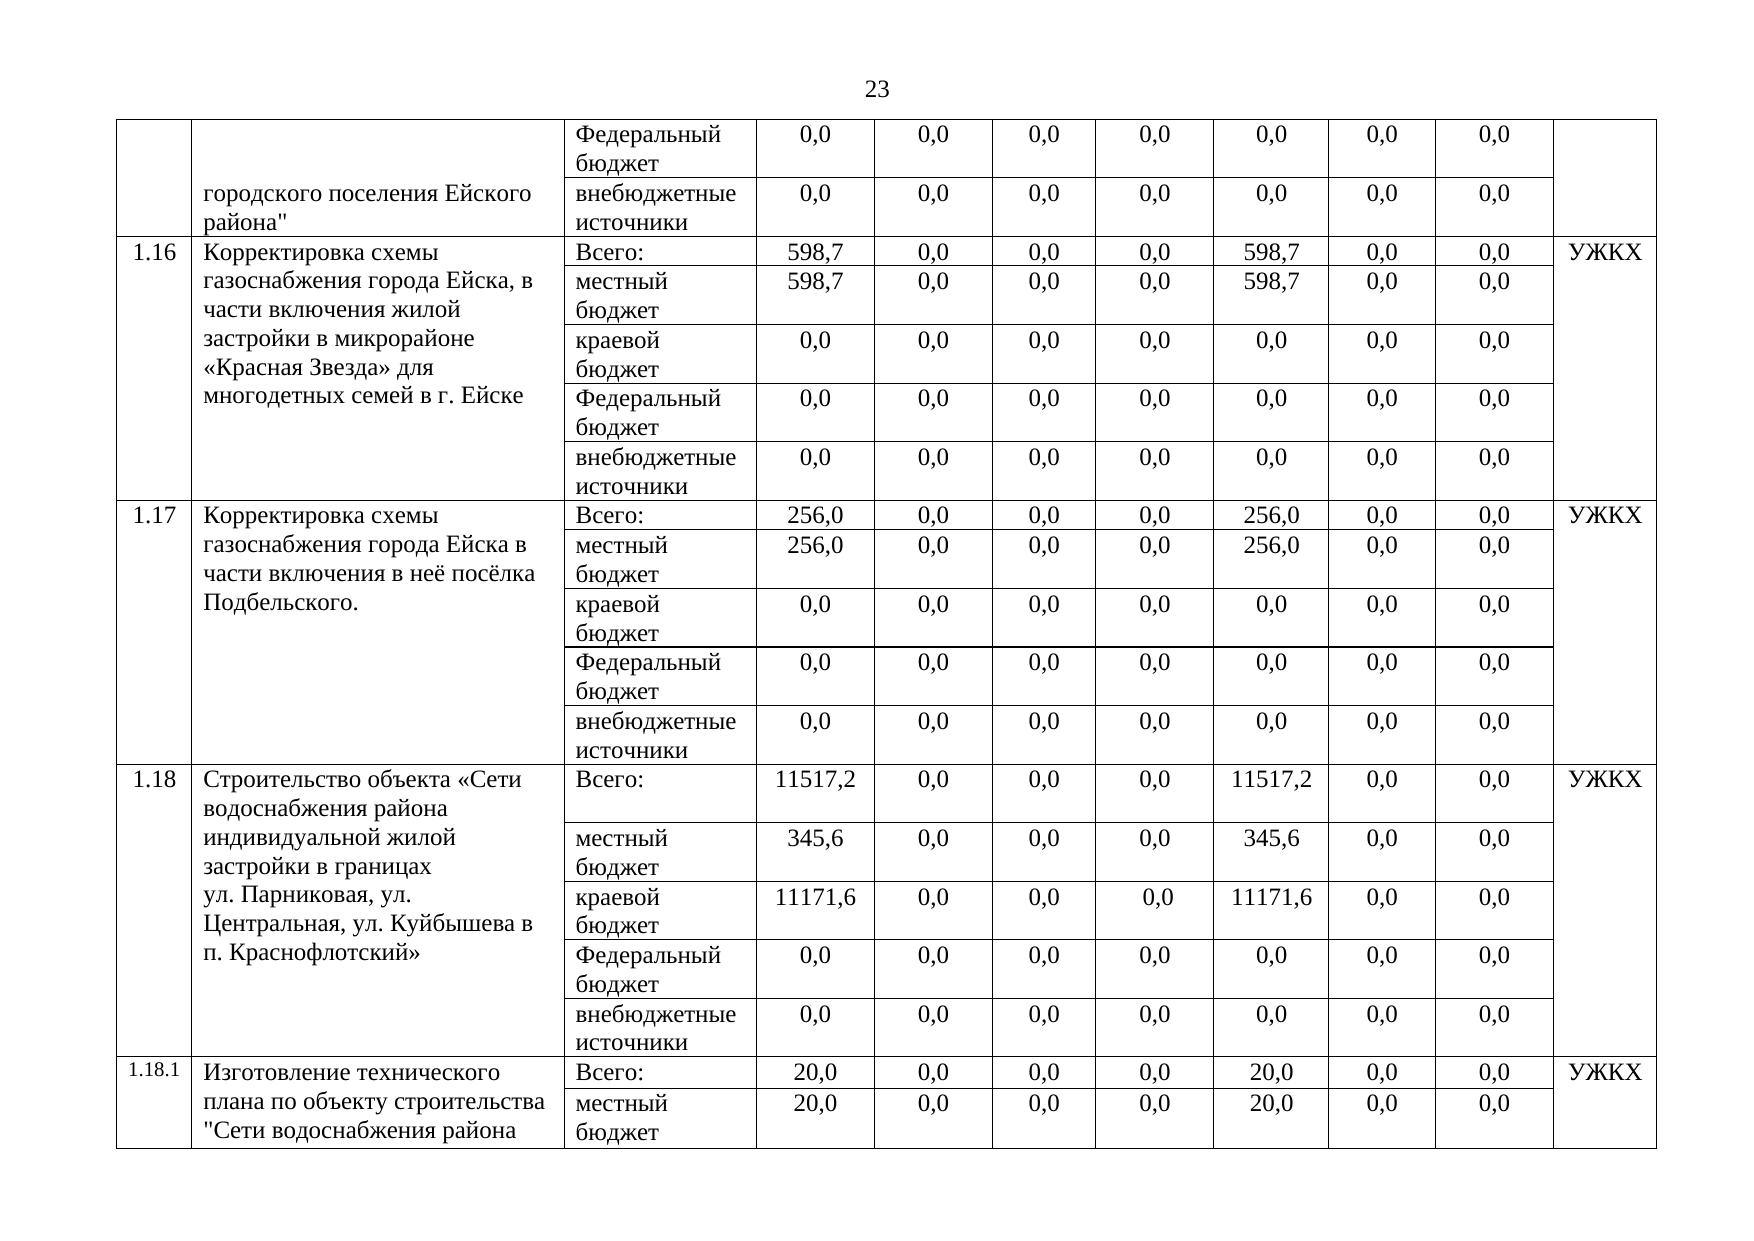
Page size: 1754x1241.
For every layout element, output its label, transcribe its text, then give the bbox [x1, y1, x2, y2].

table_cell 0,0 [1329, 940, 1435, 998]
table_cell 1.17 [117, 501, 191, 763]
table_cell Федеральный бюджет [565, 384, 756, 441]
table_cell 1.16 [117, 237, 191, 499]
table_cell 0,0 [1096, 384, 1213, 441]
table_cell 0,0 [1329, 1057, 1435, 1087]
table_cell 20,0 [757, 1057, 874, 1087]
table_cell 0,0 [1436, 1089, 1553, 1148]
table_cell УЖКХ [1554, 237, 1656, 499]
table_cell 0,0 [1214, 706, 1328, 763]
table_cell 0,0 [993, 940, 1095, 998]
table_cell 0,0 [875, 765, 992, 822]
table_cell 0,0 [1436, 237, 1553, 265]
table_cell 0,0 [1214, 589, 1328, 646]
table_cell 0,0 [757, 442, 874, 499]
table_cell 0,0 [757, 648, 874, 705]
table_cell 11171,6 [1214, 882, 1328, 939]
table_cell краевой бюджет [565, 882, 756, 939]
table_cell внебюджетные источники [565, 706, 756, 763]
table_cell 0,0 [1329, 706, 1435, 763]
table_cell 0,0 [1214, 442, 1328, 499]
table_cell 1.18 [117, 765, 191, 1056]
table_cell 0,0 [1096, 501, 1213, 529]
table_cell 20,0 [1214, 1089, 1328, 1148]
table_cell 0,0 [1436, 325, 1553, 382]
table_cell 0,0 [1214, 120, 1328, 177]
table_cell 0,0 [1096, 589, 1213, 646]
table_cell 0,0 [1436, 442, 1553, 499]
table_cell 0,0 [1329, 442, 1435, 499]
table_cell внебюджетные источники [565, 178, 756, 236]
table_cell 0,0 [1214, 178, 1328, 236]
table_cell 0,0 [1436, 530, 1553, 588]
table_cell внебюджетные источники [565, 442, 756, 499]
table_cell 0,0 [1436, 765, 1553, 822]
table_cell 20,0 [1214, 1057, 1328, 1087]
table_cell 0,0 [1096, 325, 1213, 382]
table_cell Всего: [565, 1057, 756, 1087]
table_cell 0,0 [875, 1057, 992, 1087]
table_cell 0,0 [1096, 442, 1213, 499]
table_cell 0,0 [1436, 384, 1553, 441]
table_cell 0,0 [1096, 882, 1213, 939]
table_cell 0,0 [1329, 237, 1435, 265]
table_cell 0,0 [1329, 648, 1435, 705]
table_cell краевой бюджет [565, 325, 756, 382]
table_cell 0,0 [1436, 823, 1553, 881]
table_cell 0,0 [1096, 530, 1213, 588]
table_cell 0,0 [875, 648, 992, 705]
table_cell 0,0 [1096, 823, 1213, 881]
table_cell 0,0 [875, 530, 992, 588]
table_cell 0,0 [993, 823, 1095, 881]
table_cell местный бюджет [565, 823, 756, 881]
table_cell 0,0 [1214, 384, 1328, 441]
table_cell Федеральный бюджет [565, 120, 756, 177]
table_cell 0,0 [757, 384, 874, 441]
table_cell 0,0 [875, 178, 992, 236]
table_cell 0,0 [1096, 237, 1213, 265]
table_cell 0,0 [993, 120, 1095, 177]
table_cell 0,0 [1329, 266, 1435, 324]
table_cell Всего: [565, 501, 756, 529]
table_cell 0,0 [1436, 706, 1553, 763]
table_cell 0,0 [1436, 589, 1553, 646]
table_cell 0,0 [1096, 1089, 1213, 1148]
table_cell УЖКХ [1554, 765, 1656, 1056]
table_cell 0,0 [1329, 530, 1435, 588]
table_cell местный бюджет [565, 1089, 756, 1148]
table_cell 0,0 [1329, 384, 1435, 441]
table_cell 256,0 [757, 530, 874, 588]
table_cell 0,0 [993, 266, 1095, 324]
table_cell 0,0 [875, 501, 992, 529]
table_cell 0,0 [1436, 120, 1553, 177]
table_cell 0,0 [875, 940, 992, 998]
table_cell 0,0 [1329, 589, 1435, 646]
table_cell 0,0 [993, 384, 1095, 441]
table_cell Всего: [565, 765, 756, 822]
table_cell 0,0 [1436, 999, 1553, 1056]
table_cell 0,0 [993, 706, 1095, 763]
table_cell 0,0 [1329, 1089, 1435, 1148]
table_cell 0,0 [1096, 1057, 1213, 1087]
table_cell 0,0 [875, 1089, 992, 1148]
table_cell 0,0 [1436, 266, 1553, 324]
table_cell 0,0 [757, 589, 874, 646]
table_cell 0,0 [757, 178, 874, 236]
table_cell 0,0 [757, 999, 874, 1056]
table_cell 0,0 [1096, 266, 1213, 324]
table_cell 0,0 [1436, 1057, 1553, 1087]
table_cell 0,0 [875, 589, 992, 646]
table_cell 0,0 [1214, 999, 1328, 1056]
table_cell 0,0 [993, 589, 1095, 646]
table_cell 0,0 [993, 1057, 1095, 1087]
table_cell 0,0 [1436, 940, 1553, 998]
table_cell 0,0 [1096, 999, 1213, 1056]
table_cell Строительство объекта «Сети водоснабжения района индивидуальной жилой застройки в границах ул. Парниковая, ул. Центральная, ул. Куйбышева в п. Краснофлотский» [192, 765, 564, 1056]
table_cell 0,0 [993, 765, 1095, 822]
table_cell 0,0 [875, 442, 992, 499]
table_cell 0,0 [1096, 706, 1213, 763]
table_cell 0,0 [1436, 648, 1553, 705]
table_cell 0,0 [993, 442, 1095, 499]
table_cell 0,0 [1329, 325, 1435, 382]
table_cell 0,0 [1436, 882, 1553, 939]
table_cell 0,0 [993, 999, 1095, 1056]
table_cell 0,0 [993, 882, 1095, 939]
table_cell 0,0 [1214, 648, 1328, 705]
table_cell 0,0 [993, 1089, 1095, 1148]
table_cell Федеральный бюджет [565, 940, 756, 998]
table_cell 0,0 [993, 325, 1095, 382]
table_cell краевой бюджет [565, 589, 756, 646]
table_cell 0,0 [1214, 325, 1328, 382]
table_cell местный бюджет [565, 530, 756, 588]
table_cell Федеральный бюджет [565, 648, 756, 705]
table_cell 0,0 [1329, 765, 1435, 822]
table_cell 0,0 [1096, 120, 1213, 177]
table_cell 0,0 [993, 530, 1095, 588]
table_cell 0,0 [1214, 940, 1328, 998]
table_cell УЖКХ [1554, 501, 1656, 763]
table_cell 0,0 [1096, 178, 1213, 236]
table_cell 11171,6 [757, 882, 874, 939]
table_cell 0,0 [875, 120, 992, 177]
table_cell 598,7 [1214, 237, 1328, 265]
table_cell 0,0 [1329, 120, 1435, 177]
table_cell 0,0 [757, 940, 874, 998]
table_cell УЖКХ [1554, 1057, 1656, 1148]
table_cell 0,0 [1436, 501, 1553, 529]
table_cell 598,7 [1214, 266, 1328, 324]
table_cell внебюджетные источники [565, 999, 756, 1056]
table_cell 345,6 [757, 823, 874, 881]
table_cell местный бюджет [565, 266, 756, 324]
table_cell 598,7 [757, 237, 874, 265]
table_cell 0,0 [993, 501, 1095, 529]
table_cell 0,0 [757, 325, 874, 382]
table_cell 0,0 [1329, 501, 1435, 529]
table_cell 0,0 [993, 648, 1095, 705]
table_cell Корректировка схемы газоснабжения города Ейска в части включения в неё посёлка Подбельского. [192, 501, 564, 763]
table_cell 0,0 [875, 706, 992, 763]
table_cell 0,0 [993, 178, 1095, 236]
table_cell 1.18.1 [117, 1057, 191, 1148]
table_cell 0,0 [1096, 648, 1213, 705]
table_cell 256,0 [757, 501, 874, 529]
table_cell Всего: [565, 237, 756, 265]
table_cell 256,0 [1214, 530, 1328, 588]
table_cell 0,0 [1329, 999, 1435, 1056]
table_cell 11517,2 [757, 765, 874, 822]
table_cell 0,0 [993, 237, 1095, 265]
table_cell Изготовление технического плана по объекту строительства "Сети водоснабжения района индивидуальной жилой застройки в границах ул. Парниковая, ул. Центральная, ул. Куйбышева в п. Краснофлотский г. Ейска" [192, 1057, 564, 1148]
table_cell 0,0 [757, 120, 874, 177]
table_cell 345,6 [1214, 823, 1328, 881]
table_cell 20,0 [757, 1089, 874, 1148]
table_cell 0,0 [875, 384, 992, 441]
table_cell 11517,2 [1214, 765, 1328, 822]
table_cell 0,0 [1096, 940, 1213, 998]
table_cell 0,0 [875, 823, 992, 881]
table_cell 598,7 [757, 266, 874, 324]
table_cell 0,0 [1096, 765, 1213, 822]
table_cell 0,0 [1329, 178, 1435, 236]
table_cell 256,0 [1214, 501, 1328, 529]
table_cell 0,0 [875, 882, 992, 939]
table_cell 0,0 [875, 266, 992, 324]
table_cell 0,0 [875, 237, 992, 265]
table_cell 0,0 [1436, 178, 1553, 236]
table_cell 0,0 [1329, 823, 1435, 881]
table_cell 0,0 [757, 706, 874, 763]
table_cell 0,0 [875, 999, 992, 1056]
table_cell 0,0 [1329, 882, 1435, 939]
table_cell 0,0 [875, 325, 992, 382]
table_cell Корректировка схемы газоснабжения города Ейска, в части включения жилой застройки в микрорайоне «Красная Звезда» для многодетных семей в г. Ейске [192, 237, 564, 499]
